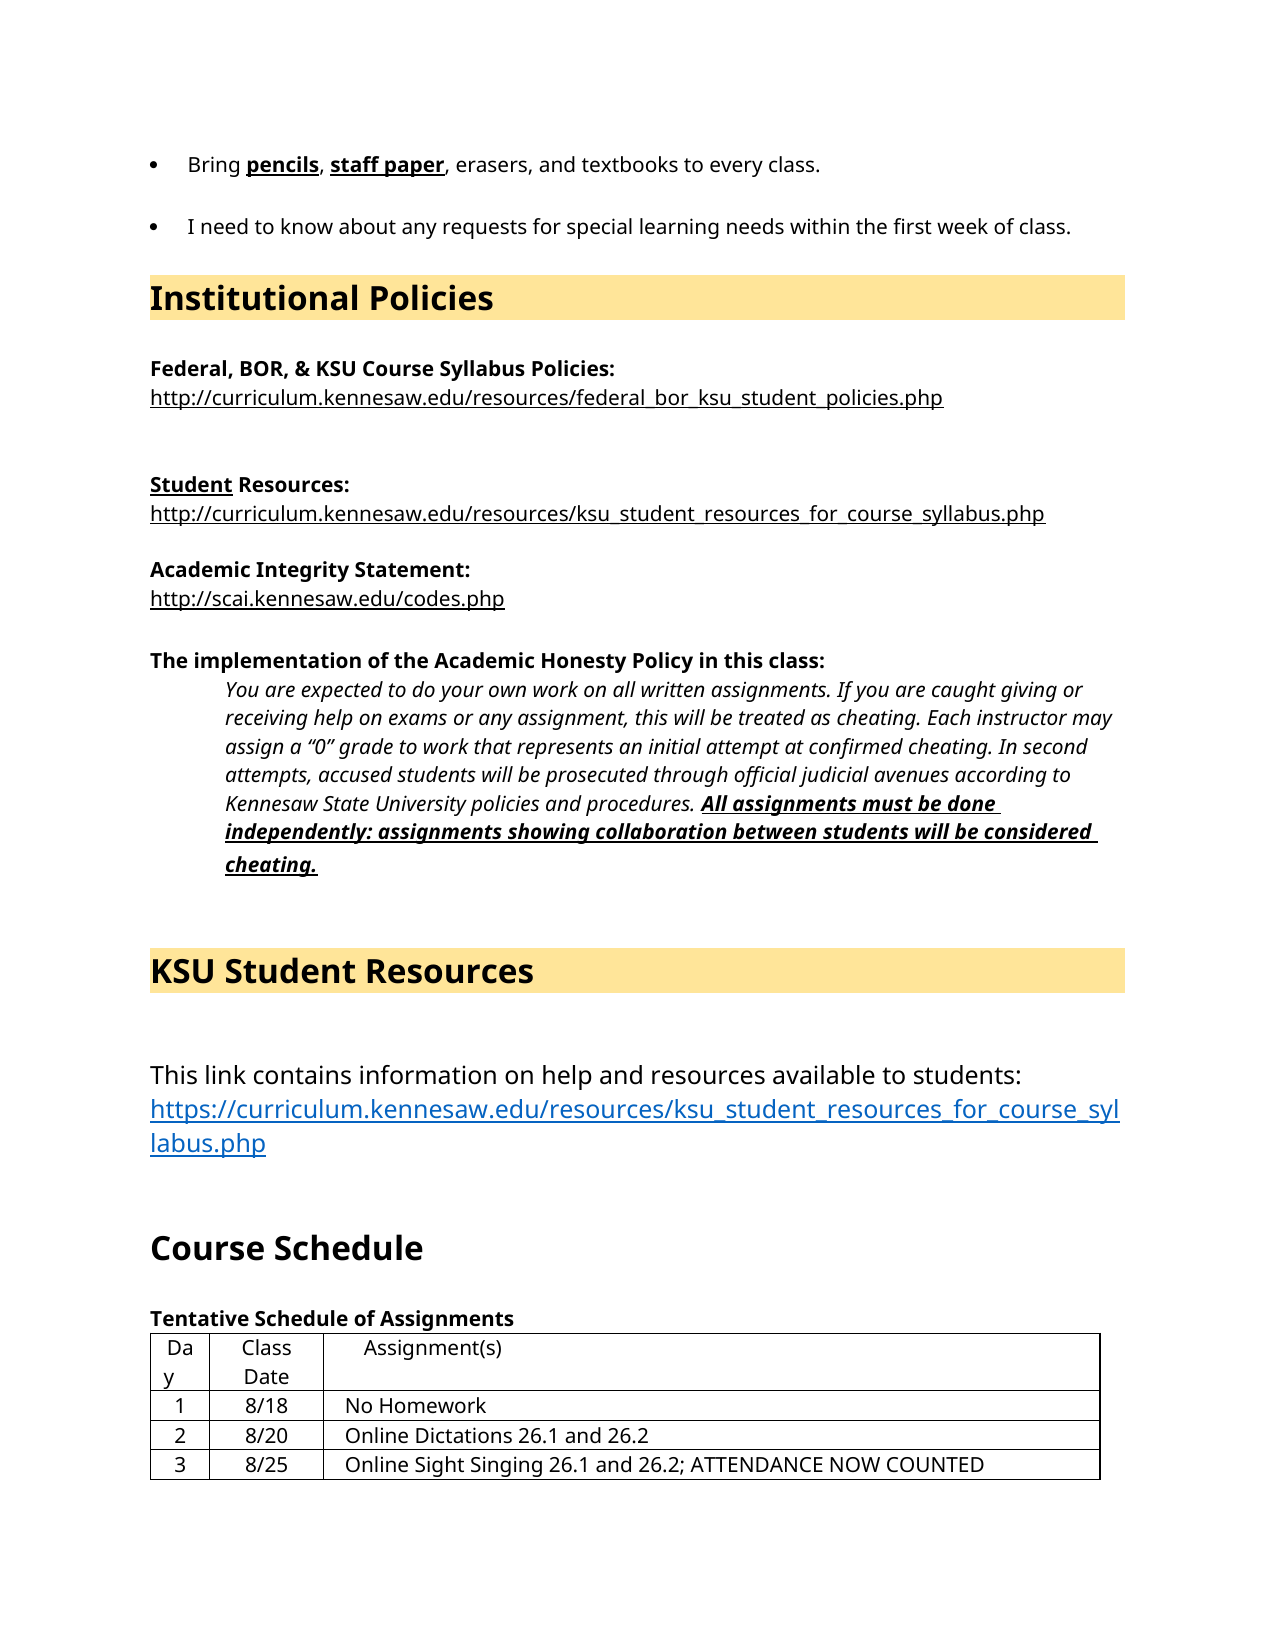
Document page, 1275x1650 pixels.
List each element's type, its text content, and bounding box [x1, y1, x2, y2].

table_cell 8/20 [210, 1421, 323, 1449]
table_cell Online Sight Singing 26.1 and 26.2; ATTENDANCE NOW COUNTED [324, 1450, 1099, 1479]
text Federal, BOR, & KSU Course Syllabus Policies: http://curriculum.kennesaw.edu/resources/federal_bor_ksu_student_policies.php [150, 354, 1125, 470]
text This link contains information on help and resources available to students: https://curriculum.kennesaw.edu/resources/ksu_student_resources_for_course_syllabus.php [150, 1058, 1125, 1224]
text Institutional Policies [150, 275, 1125, 320]
table_cell 8/25 [210, 1450, 323, 1479]
table_cell No Homework [324, 1391, 1099, 1420]
table_header Day [151, 1334, 209, 1390]
text Course Schedule [150, 1224, 1125, 1270]
text The implementation of the Academic Honesty Policy in this class: [150, 647, 1125, 675]
text Tentative Schedule of Assignments [150, 1304, 1125, 1332]
table_cell Online Dictations 26.1 and 26.2 [324, 1421, 1099, 1449]
list Bring pencils, staff paper, erasers, and textbooks to every class. [150, 150, 1125, 178]
table_cell 1 [151, 1391, 209, 1420]
table_cell 3 [151, 1450, 209, 1479]
text Student Resources: http://curriculum.kennesaw.edu/resources/ksu_student_resources_for_course_syllabus.php Academic Integrity Statement: http://scai.kennesaw.edu/codes.php [150, 470, 1125, 612]
text KSU Student Resources [150, 948, 1125, 993]
table_cell 2 [151, 1421, 209, 1449]
table_cell 8/18 [210, 1391, 323, 1420]
text You are expected to do your own work on all written assignments. If you are caught giving or receiving help on exams or any assignment, this will be treated as cheating. Each instructor may assign a “0” grade to work that represents an initial attempt at confirmed cheating. In second attempts, accused students will be prosecuted through official judicial avenues according to Kennesaw State University policies and procedures. All assignments must be done independently: assignments showing collaboration between students will be considered cheating. [225, 675, 1125, 880]
table_header Assignment(s) [324, 1334, 1099, 1390]
table_header Class Date [210, 1334, 323, 1390]
list I need to know about any requests for special learning needs within the first week of class. [150, 212, 1125, 241]
